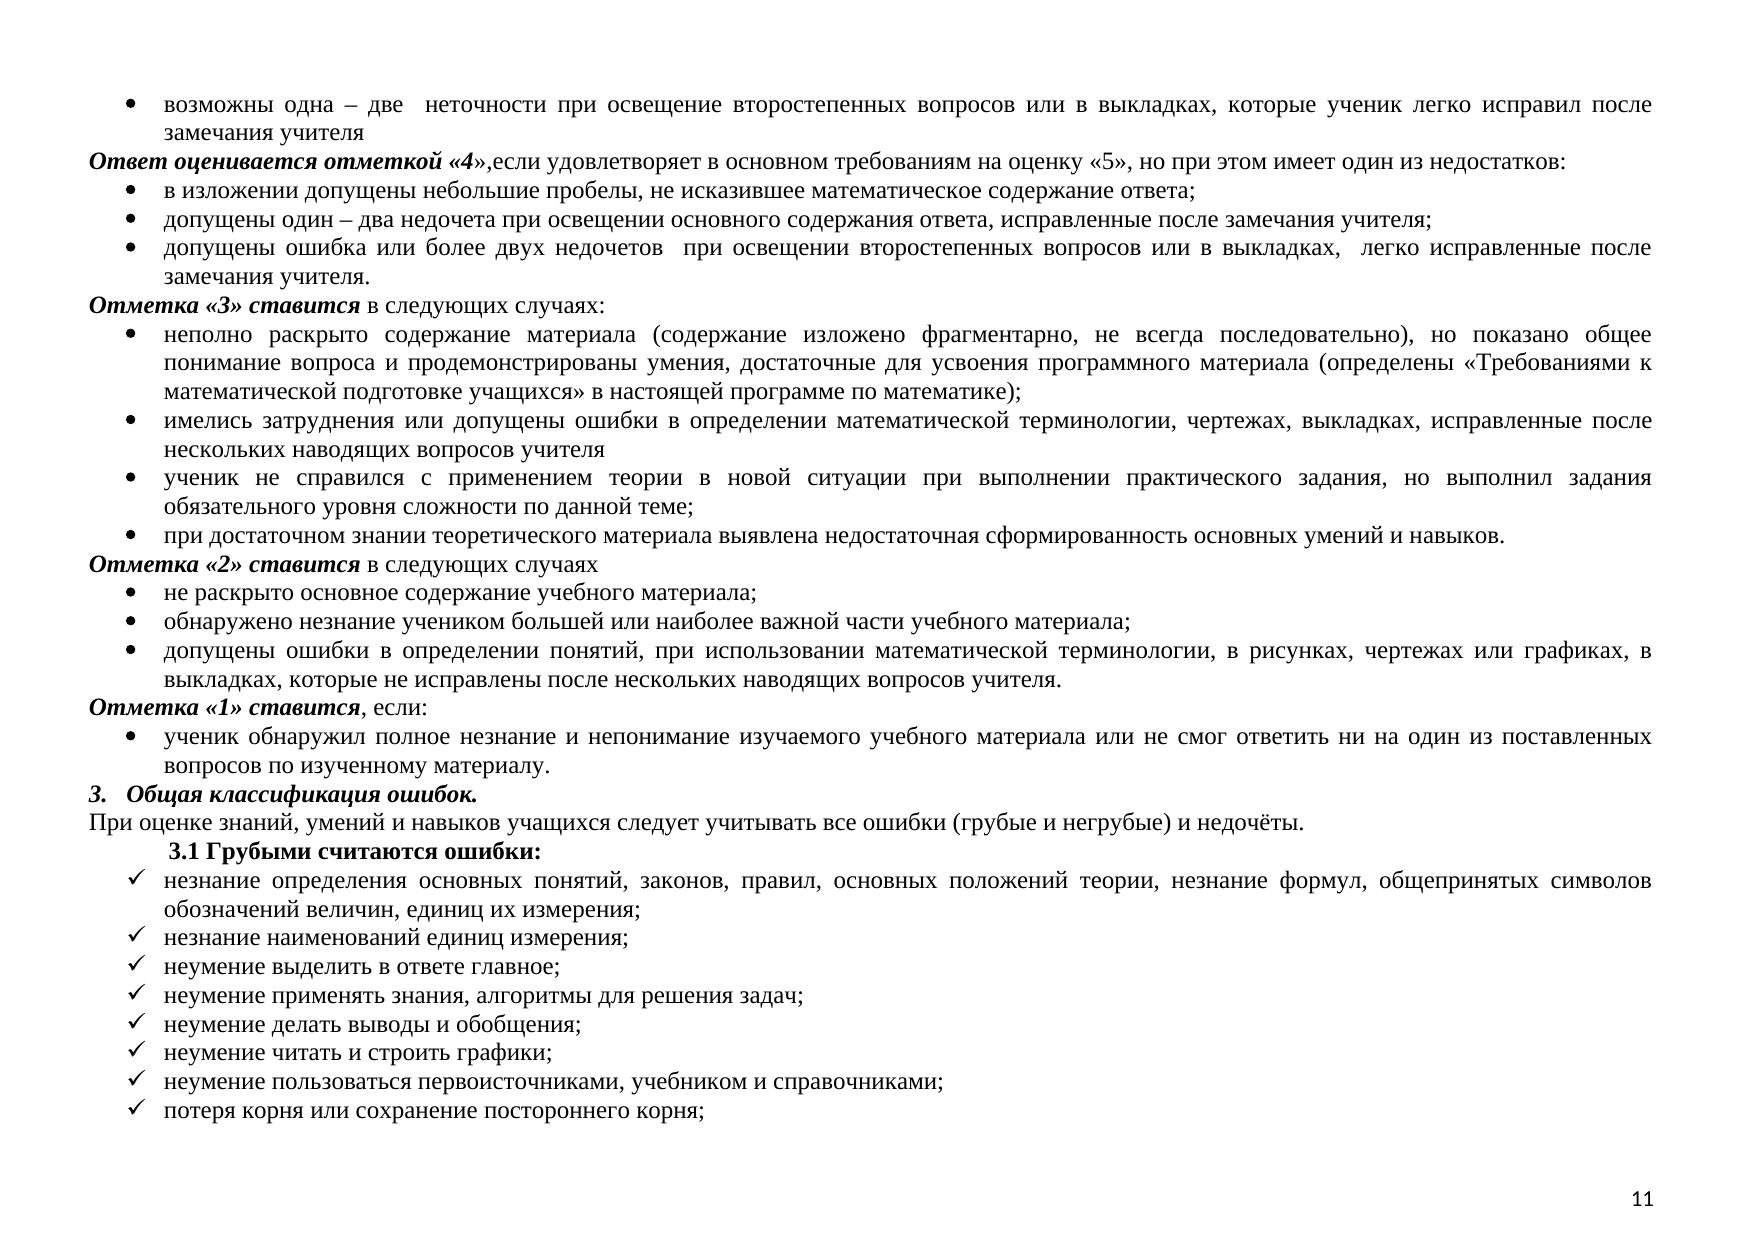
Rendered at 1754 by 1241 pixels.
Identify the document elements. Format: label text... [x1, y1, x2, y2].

text При оценке знаний, умений и навыков учащихся следует учитывать все ошибки (грубые и негрубые) и недочёты. [89, 807, 1654, 836]
list неумение пользоваться первоисточниками, учебником и справочниками; [126, 1066, 1654, 1095]
list возможны одна – две неточности при освещение второстепенных вопросов или в выкладках, которые ученик легко исправил после замечания учителя [126, 89, 1654, 146]
list обнаружено незнание учеником большей или наиболее важной части учебного материала; [126, 606, 1654, 635]
list неумение применять знания, алгоритмы для решения задач; [126, 980, 1654, 1009]
list потеря корня или сохранение постороннего корня; [126, 1095, 1654, 1124]
list неумение выделить в ответе главное; [126, 951, 1654, 980]
list допущены ошибки в определении понятий, при использовании математической терминологии, в рисунках, чертежах или графиках, в выкладках, которые не исправлены после нескольких наводящих вопросов учителя. [126, 635, 1654, 692]
list незнание наименований единиц измерения; [126, 922, 1654, 951]
list ученик обнаружил полное незнание и непонимание изучаемого учебного материала или не смог ответить ни на один из поставленных вопросов по изученному материалу. [126, 721, 1654, 779]
list допущены ошибка или более двух недочетов при освещении второстепенных вопросов или в выкладках, легко исправленные после замечания учителя. [126, 232, 1654, 290]
text Ответ оценивается отметкой «4»,если удовлетворяет в основном требованиям на оценку «5», но при этом имеет один из недостатков: [89, 146, 1654, 175]
list Грубыми считаются ошибки: [168, 836, 1654, 865]
list при достаточном знании теоретического материала выявлена недостаточная сформированность основных умений и навыков. [126, 520, 1654, 549]
list допущены один – два недочета при освещении основного содержания ответа, исправленные после замечания учителя; [126, 204, 1654, 232]
list неполно раскрыто содержание материала (содержание изложено фрагментарно, не всегда последовательно), но показано общее понимание вопроса и продемонстрированы умения, достаточные для усвоения программного материала (определены «Требованиями к математической подготовке учащихся» в настоящей программе по математике); [126, 319, 1654, 405]
list не раскрыто основное содержание учебного материала; [126, 577, 1654, 606]
list ученик не справился с применением теории в новой ситуации при выполнении практического задания, но выполнил задания обязательного уровня сложности по данной теме; [126, 462, 1654, 520]
text Отметка «3» ставится в следующих случаях: [89, 290, 1654, 319]
text Отметка «1» ставится, если: [89, 692, 1654, 721]
list незнание определения основных понятий, законов, правил, основных положений теории, незнание формул, общепринятых символов обозначений величин, единиц их измерения; [126, 865, 1654, 922]
text Отметка «2» ставится в следующих случаях [89, 549, 1654, 577]
list в изложении допущены небольшие пробелы, не исказившее математическое содержание ответа; [126, 175, 1654, 204]
list Общая классификация ошибок. [89, 779, 1654, 807]
list имелись затруднения или допущены ошибки в определении математической терминологии, чертежах, выкладках, исправленные после нескольких наводящих вопросов учителя [126, 405, 1654, 462]
list неумение читать и строить графики; [126, 1037, 1654, 1066]
list неумение делать выводы и обобщения; [126, 1009, 1654, 1037]
